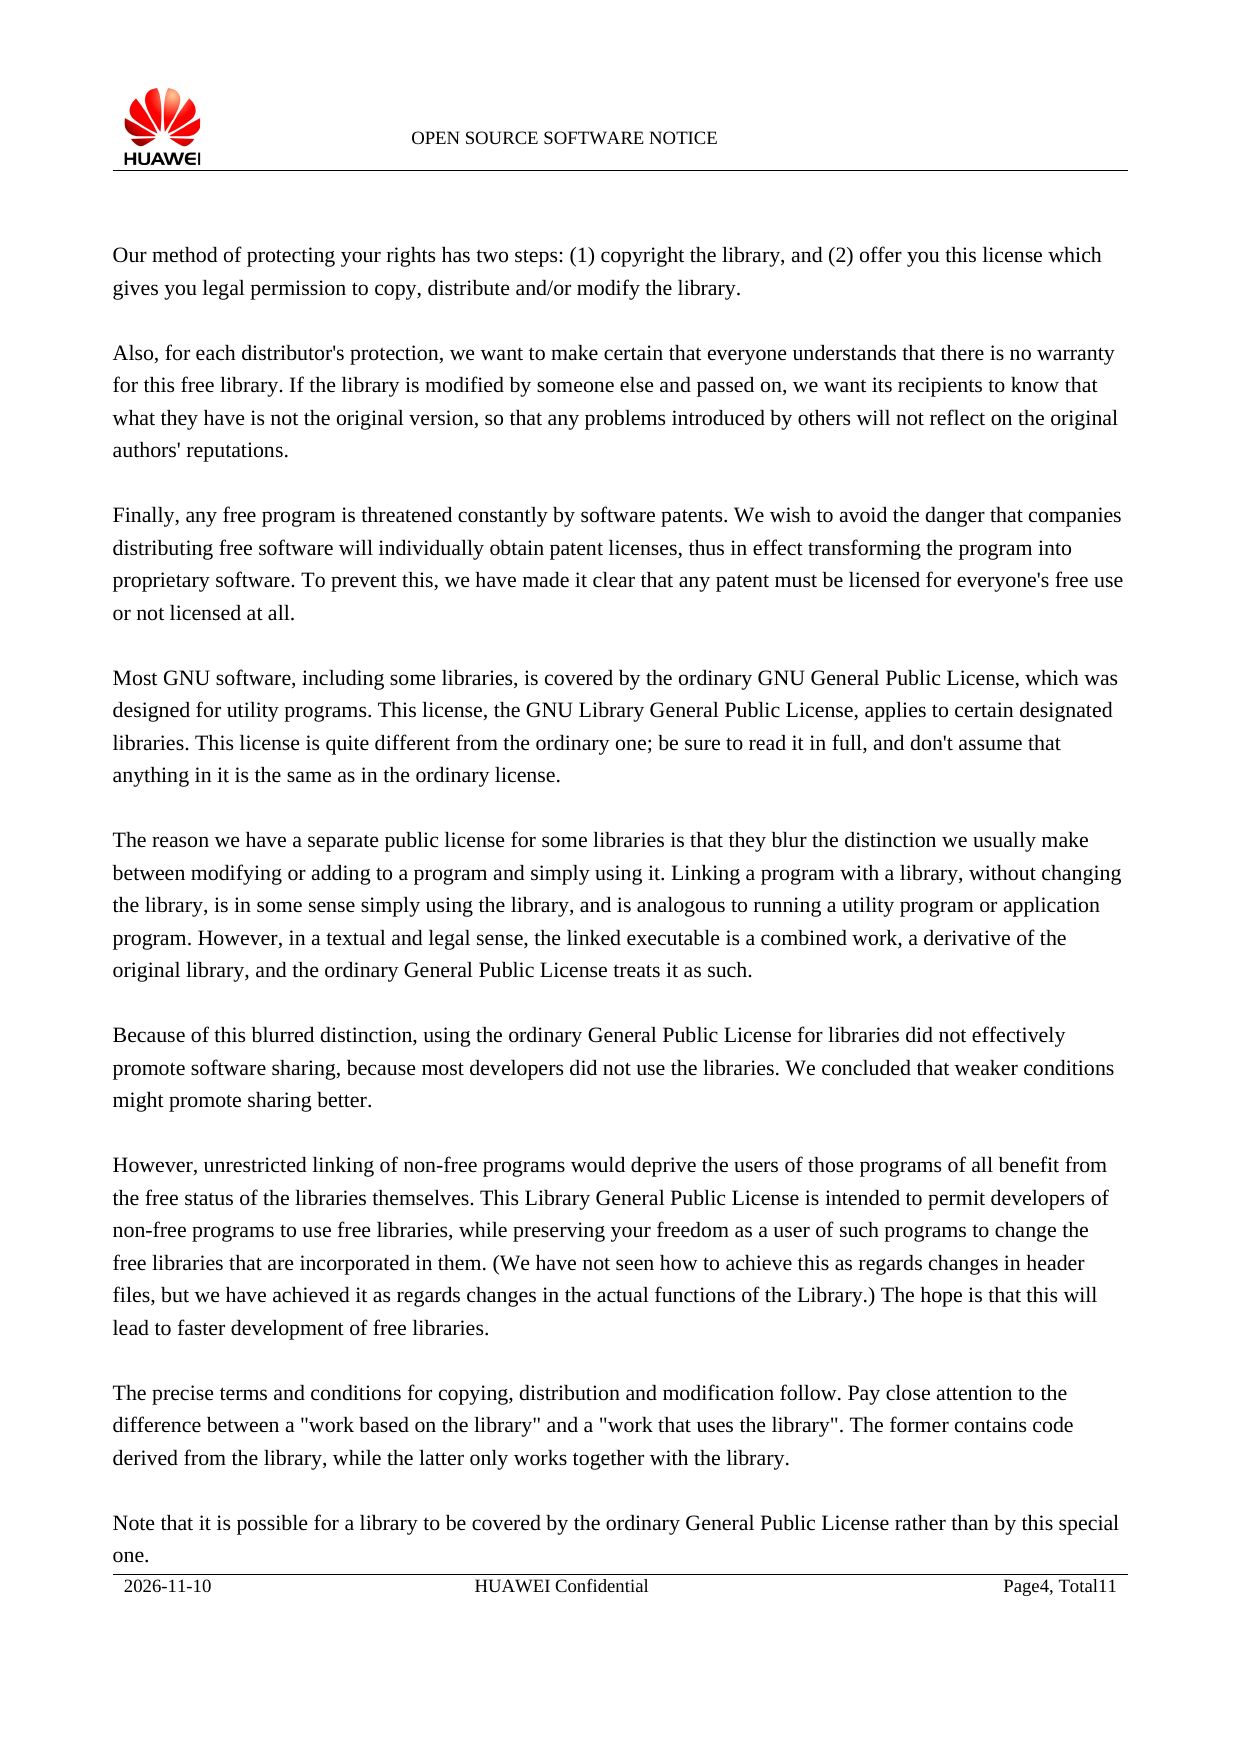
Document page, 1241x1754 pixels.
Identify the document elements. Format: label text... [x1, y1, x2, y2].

picture [124, 88, 201, 165]
